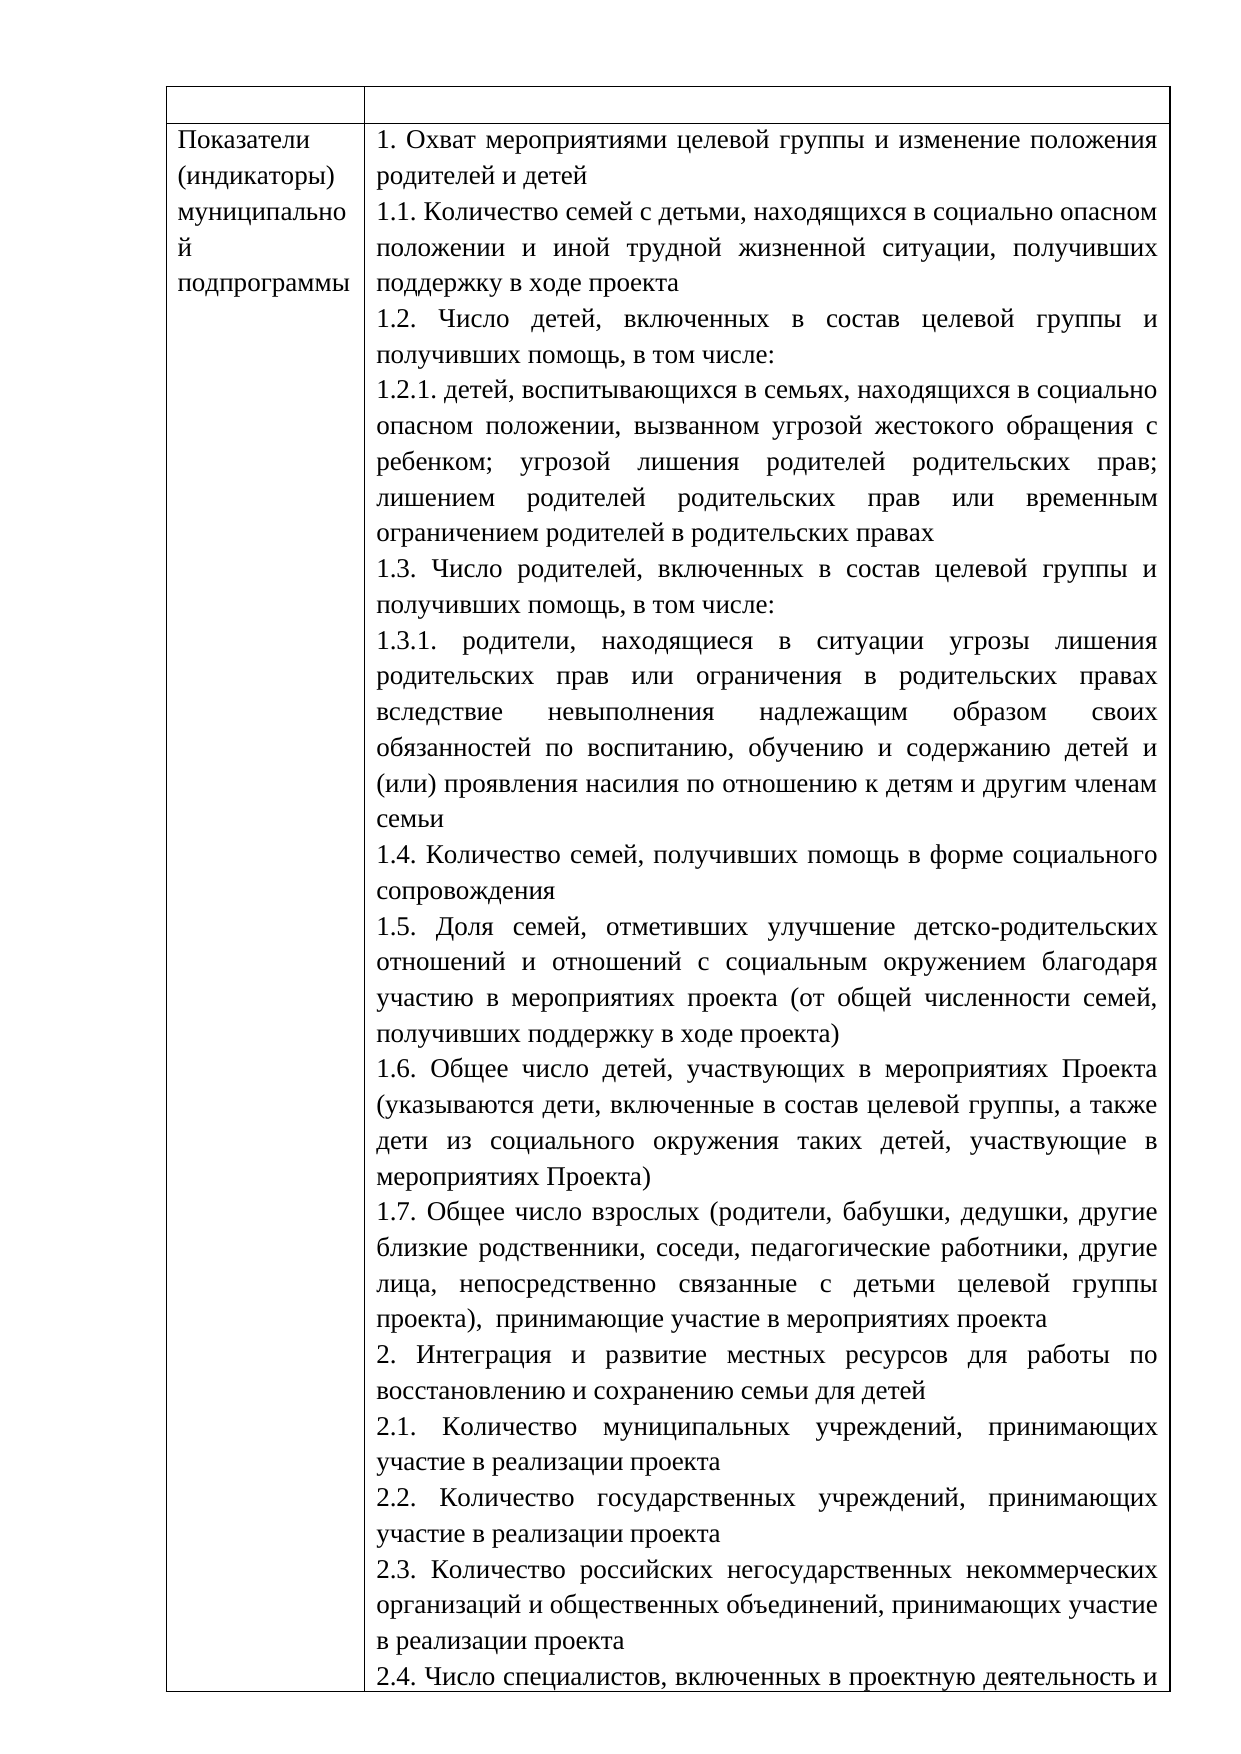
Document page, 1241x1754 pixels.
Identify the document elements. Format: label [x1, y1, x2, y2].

table_cell [365, 124, 1169, 1691]
table_cell [365, 87, 1169, 122]
table_cell [167, 124, 364, 1691]
table_cell [167, 87, 364, 122]
